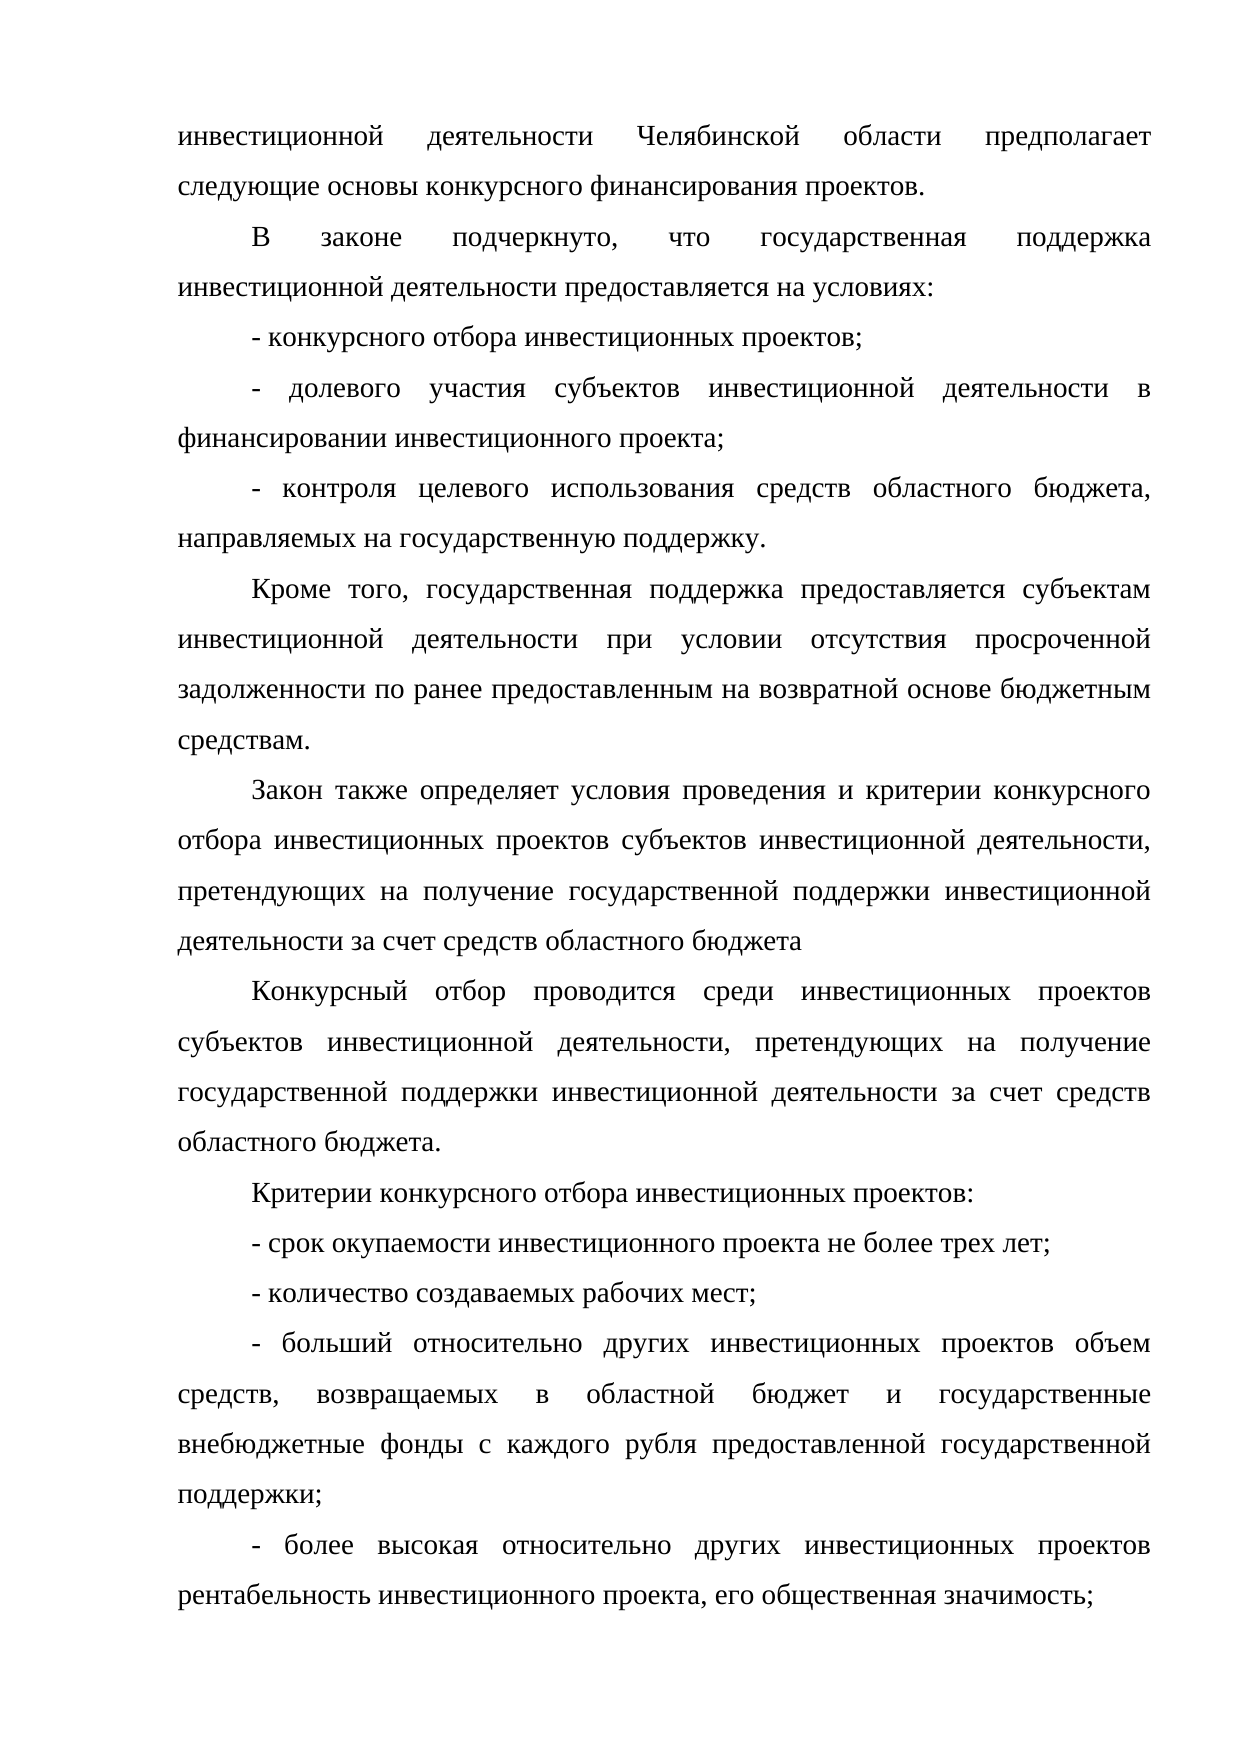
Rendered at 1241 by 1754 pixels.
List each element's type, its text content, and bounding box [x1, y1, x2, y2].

text В законе подчеркнуто, что государственная поддержка инвестиционной деятельности предоставляется на условиях: [177, 219, 1152, 303]
text Конкурсный отбор проводится среди инвестиционных проектов субъектов инвестиционной деятельности, претендующих на получение государственной поддержки инвестиционной деятельности за счет средств областного бюджета. [177, 973, 1152, 1158]
text Критерии конкурсного отбора инвестиционных проектов: [177, 1175, 1152, 1208]
text - контроля целевого использования средств областного бюджета, направляемых на государственную поддержку. [177, 470, 1152, 554]
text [177, 118, 1152, 202]
text - больший относительно других инвестиционных проектов объем средств, возвращаемых в областной бюджет и государственные внебюджетные фонды с каждого рубля предоставленной государственной поддержки; [177, 1326, 1152, 1510]
text Кроме того, государственная поддержка предоставляется субъектам инвестиционной деятельности при условии отсутствия просроченной задолженности по ранее предоставленным на возвратной основе бюджетным средствам. [177, 571, 1152, 755]
text Закон также определяет условия проведения и критерии конкурсного отбора инвестиционных проектов субъектов инвестиционной деятельности, претендующих на получение государственной поддержки инвестиционной деятельности за счет средств областного бюджета [177, 772, 1152, 957]
text - срок окупаемости инвестиционного проекта не более трех лет; [177, 1225, 1152, 1258]
text - более высокая относительно других инвестиционных проектов рентабельность инвестиционного проекта, его общественная значимость; [177, 1527, 1152, 1611]
text - конкурсного отбора инвестиционных проектов; [177, 319, 1152, 353]
text - долевого участия субъектов инвестиционной деятельности в финансировании инвестиционного проекта; [177, 370, 1152, 453]
text - количество создаваемых рабочих мест; [177, 1275, 1152, 1309]
